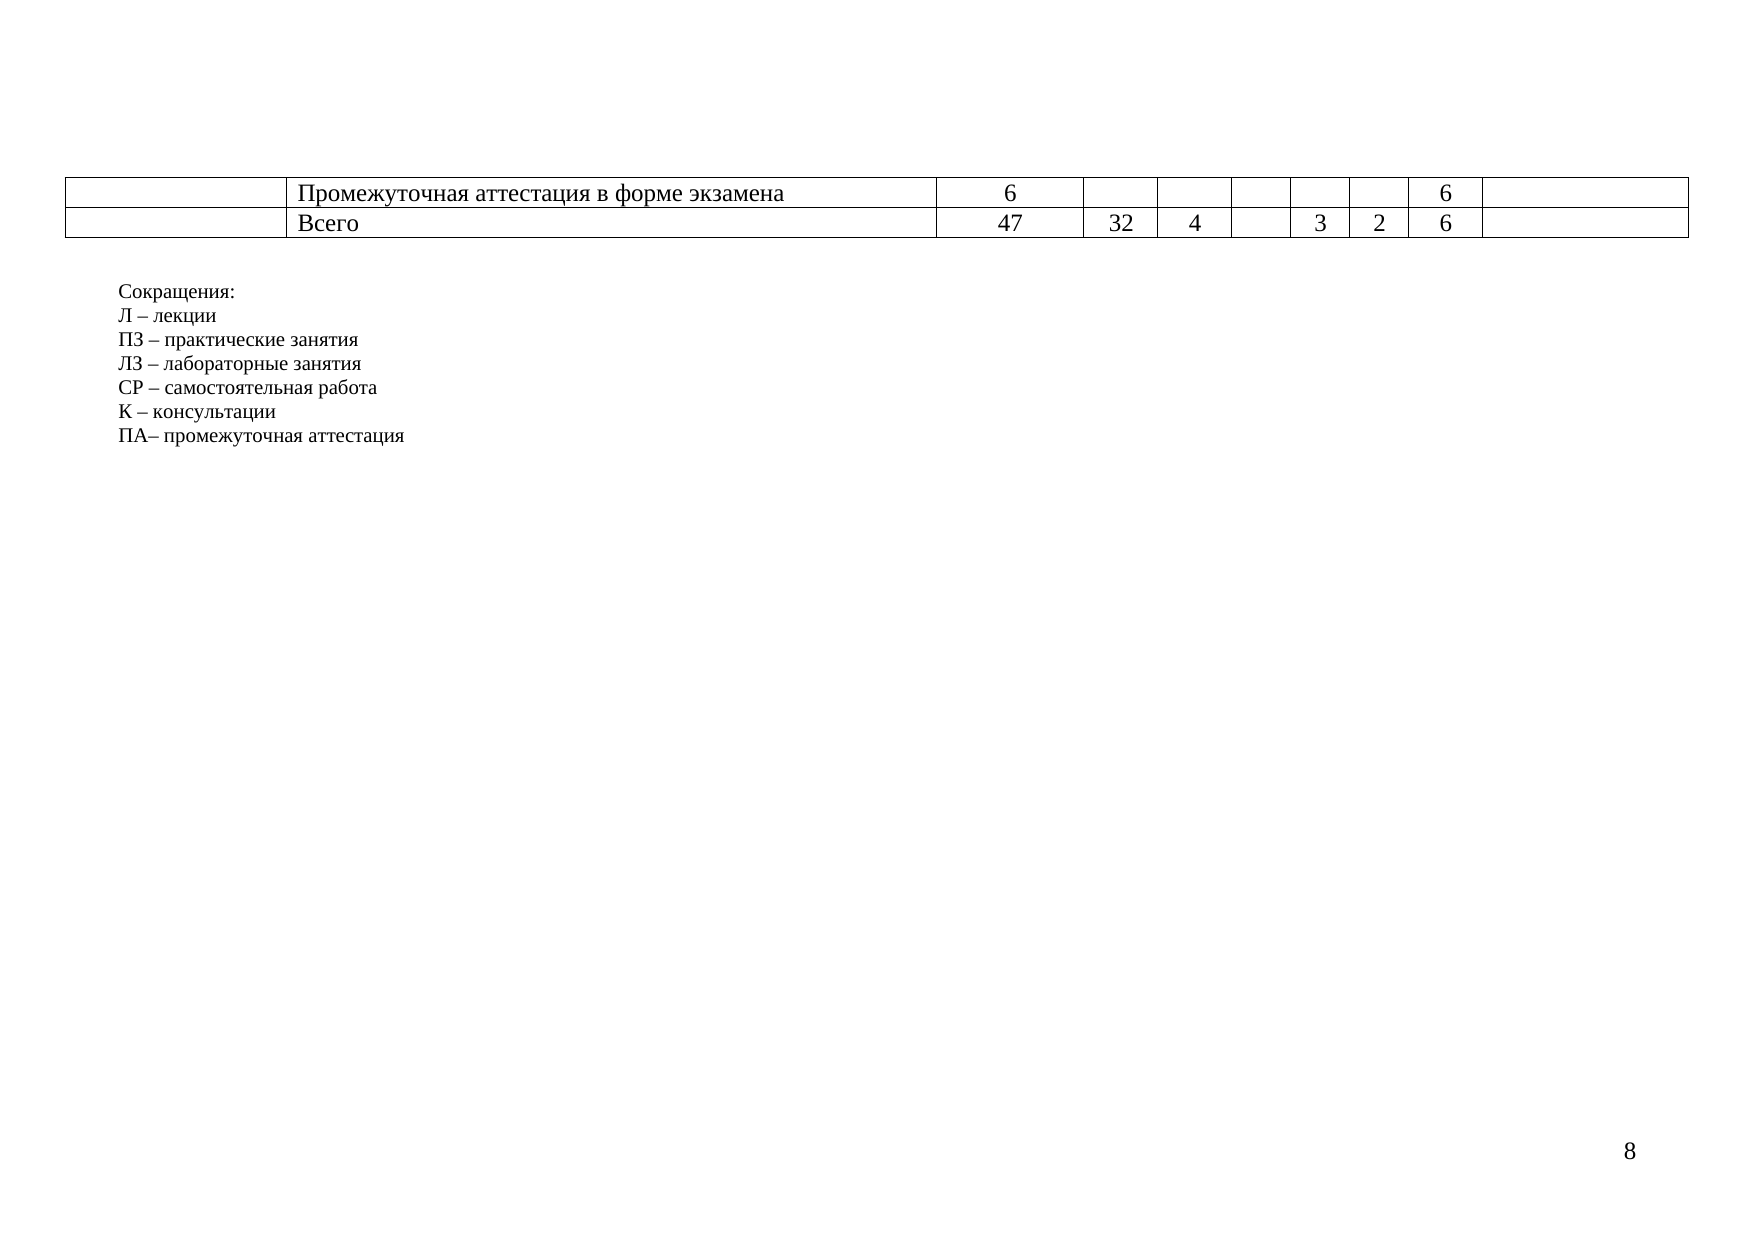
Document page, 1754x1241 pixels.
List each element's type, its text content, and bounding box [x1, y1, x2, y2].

text ПА– промежуточная аттестация [118, 423, 1636, 447]
table_cell [1232, 178, 1290, 207]
table_cell [66, 208, 286, 237]
table_cell 6 [1409, 178, 1482, 207]
table_cell 3 [1291, 208, 1349, 237]
table_cell Всего [287, 208, 936, 237]
text ЛЗ – лабораторные занятия [118, 351, 1636, 375]
table_cell [66, 178, 286, 207]
text Л – лекции [118, 303, 1636, 327]
table_cell 32 [1084, 208, 1157, 237]
table_cell [1483, 178, 1688, 207]
table_cell [1483, 208, 1688, 237]
table_cell Промежуточная аттестация в форме экзамена [287, 178, 936, 207]
table_cell 47 [937, 208, 1083, 237]
text К – консультации [118, 399, 1636, 423]
table_cell 2 [1350, 208, 1408, 237]
text ПЗ – практические занятия [118, 327, 1636, 351]
table_cell [1084, 178, 1157, 207]
table_cell [1291, 178, 1349, 207]
table_cell 6 [937, 178, 1083, 207]
table_cell 4 [1158, 208, 1231, 237]
table_cell [1350, 178, 1408, 207]
text Сокращения: [118, 279, 1636, 303]
table_cell [1158, 178, 1231, 207]
text СР – самостоятельная работа [118, 375, 1636, 399]
table_cell [1232, 208, 1290, 237]
table_cell 6 [1409, 208, 1482, 237]
